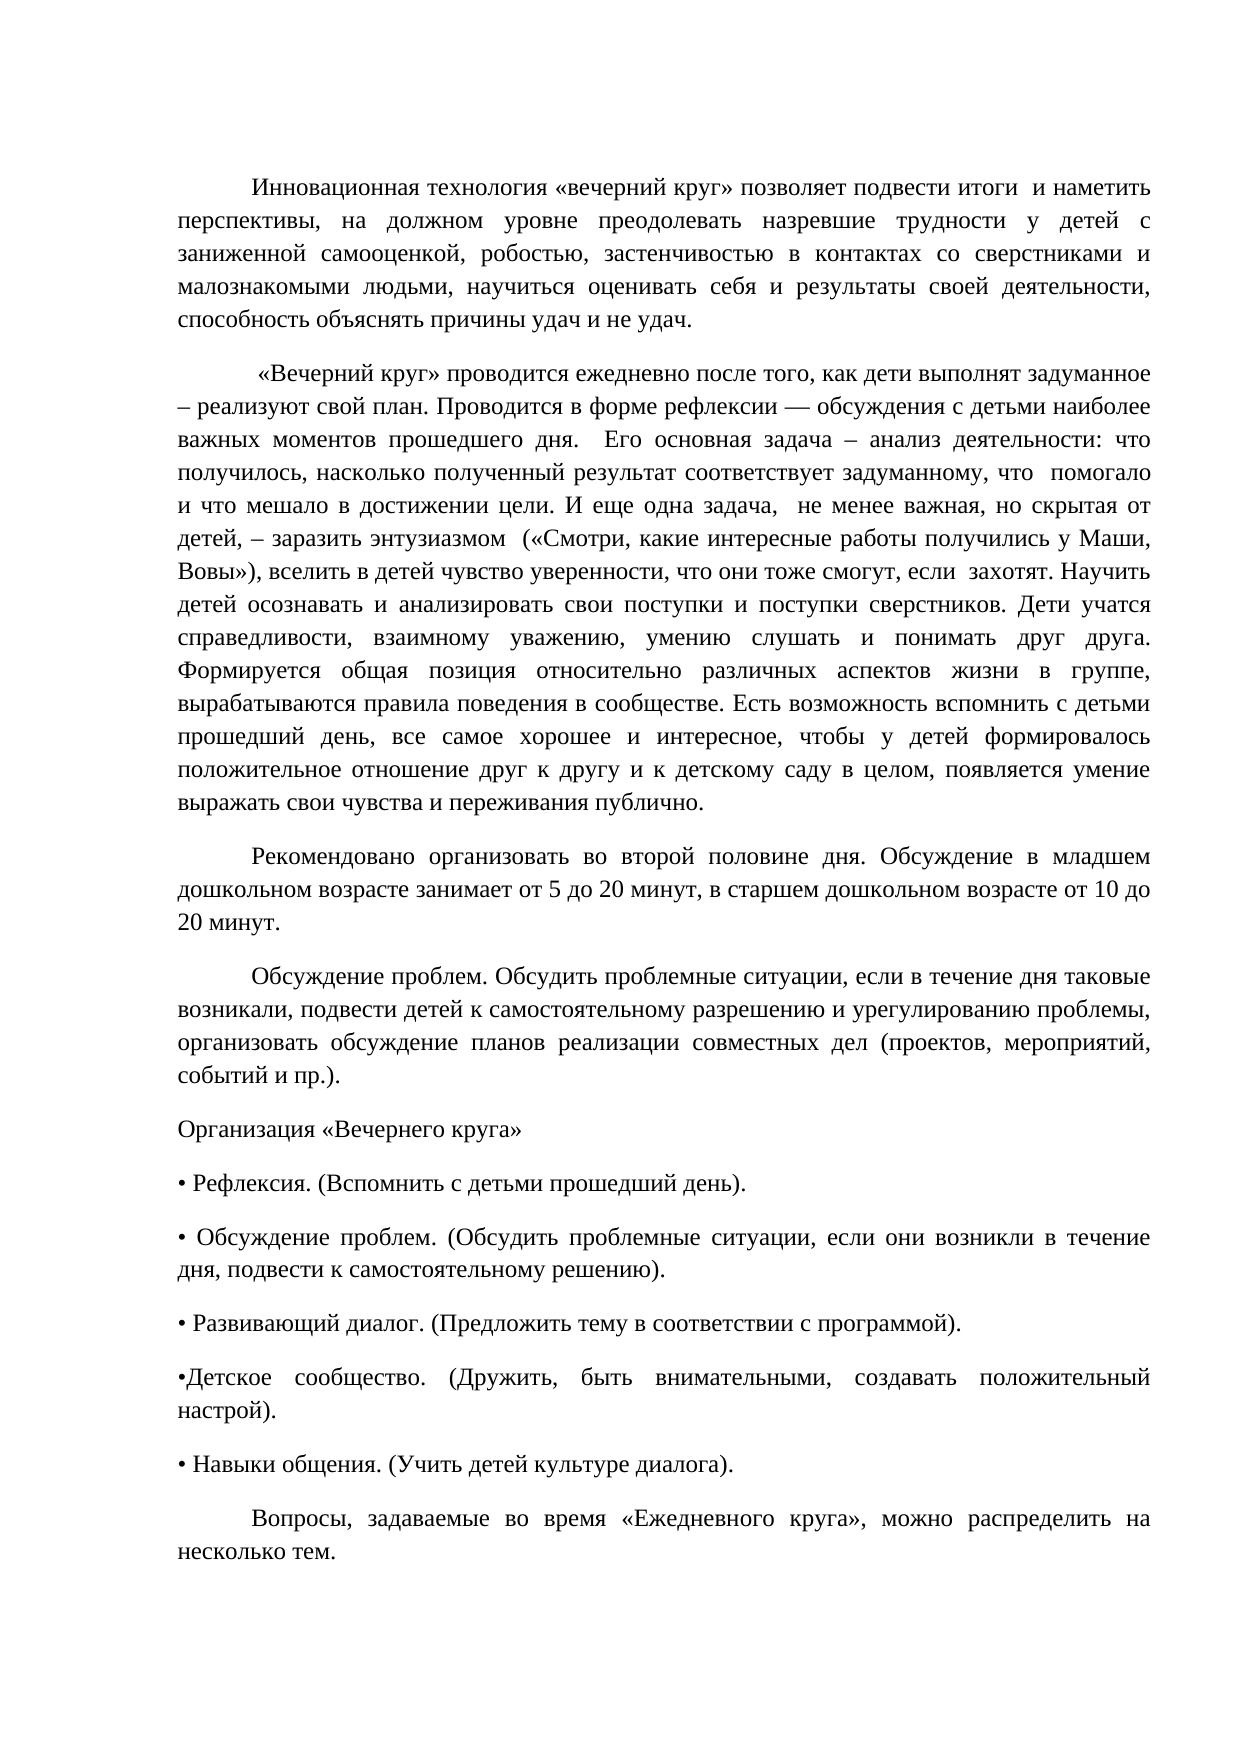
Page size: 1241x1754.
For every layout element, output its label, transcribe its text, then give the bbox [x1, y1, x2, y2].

text • Развивающий диалог. (Предложить тему в соответствии с программой). [177, 1308, 1152, 1337]
text • Рефлексия. (Вспомнить с детьми прошедший день). [177, 1168, 1152, 1196]
text Инновационная технология «вечерний круг» позволяет подвести итоги и наметить перспективы, на должном уровне преодолевать назревшие трудности у детей с заниженной самооценкой, робостью, застенчивостью в контактах со сверстниками и малознакомыми людьми, научиться оценивать себя и результаты своей деятельности, способность объяснять причины удач и не удач. [177, 172, 1152, 333]
text Вопросы, задаваемые во время «Ежедневного круга», можно распределить на несколько тем. [177, 1503, 1152, 1565]
text «Вечерний круг» проводится ежедневно после того, как дети выполнят задуманное – реализуют свой план. Проводится в форме рефлексии — обсуждения с детьми наиболее важных моментов прошедшего дня. Его основная задача – анализ деятельности: что получилось, насколько полученный результат соответствует задуманному, что помогало и что мешало в достижении цели. И еще одна задача, не менее важная, но скрытая от детей, – заразить энтузиазмом («Смотри, какие интересные работы получились у Маши, Вовы»), вселить в детей чувство уверенности, что они тоже смогут, если захотят. Научить детей осознавать и анализировать свои поступки и поступки сверстников. Дети учатся справедливости, взаимному уважению, умению слушать и понимать друг друга. Формируется общая позиция относительно различных аспектов жизни в группе, вырабатываются правила поведения в сообществе. Есть возможность вспомнить с детьми прошедший день, все самое хорошее и интересное, чтобы у детей формировалось положительное отношение друг к другу и к детскому саду в целом, появляется умение выражать свои чувства и переживания публично. [177, 358, 1152, 816]
text Организация «Вечернего круга» [177, 1114, 1152, 1143]
text Рекомендовано организовать во второй половине дня. Обсуждение в младшем дошкольном возрасте занимает от 5 до 20 минут, в старшем дошкольном возрасте от 10 до 20 минут. [177, 841, 1152, 936]
text •Детское сообщество. (Дружить, быть внимательными, создавать положительный настрой). [177, 1362, 1152, 1424]
text • Обсуждение проблем. (Обсудить проблемные ситуации, если они возникли в течение дня, подвести к самостоятельному решению). [177, 1222, 1152, 1283]
text Обсуждение проблем. Обсудить проблемные ситуации, если в течение дня таковые возникали, подвести детей к самостоятельному разрешению и урегулированию проблемы, организовать обсуждение планов реализации совместных дел (проектов, мероприятий, событий и пр.). [177, 961, 1152, 1089]
text • Навыки общения. (Учить детей культуре диалога). [177, 1449, 1152, 1478]
